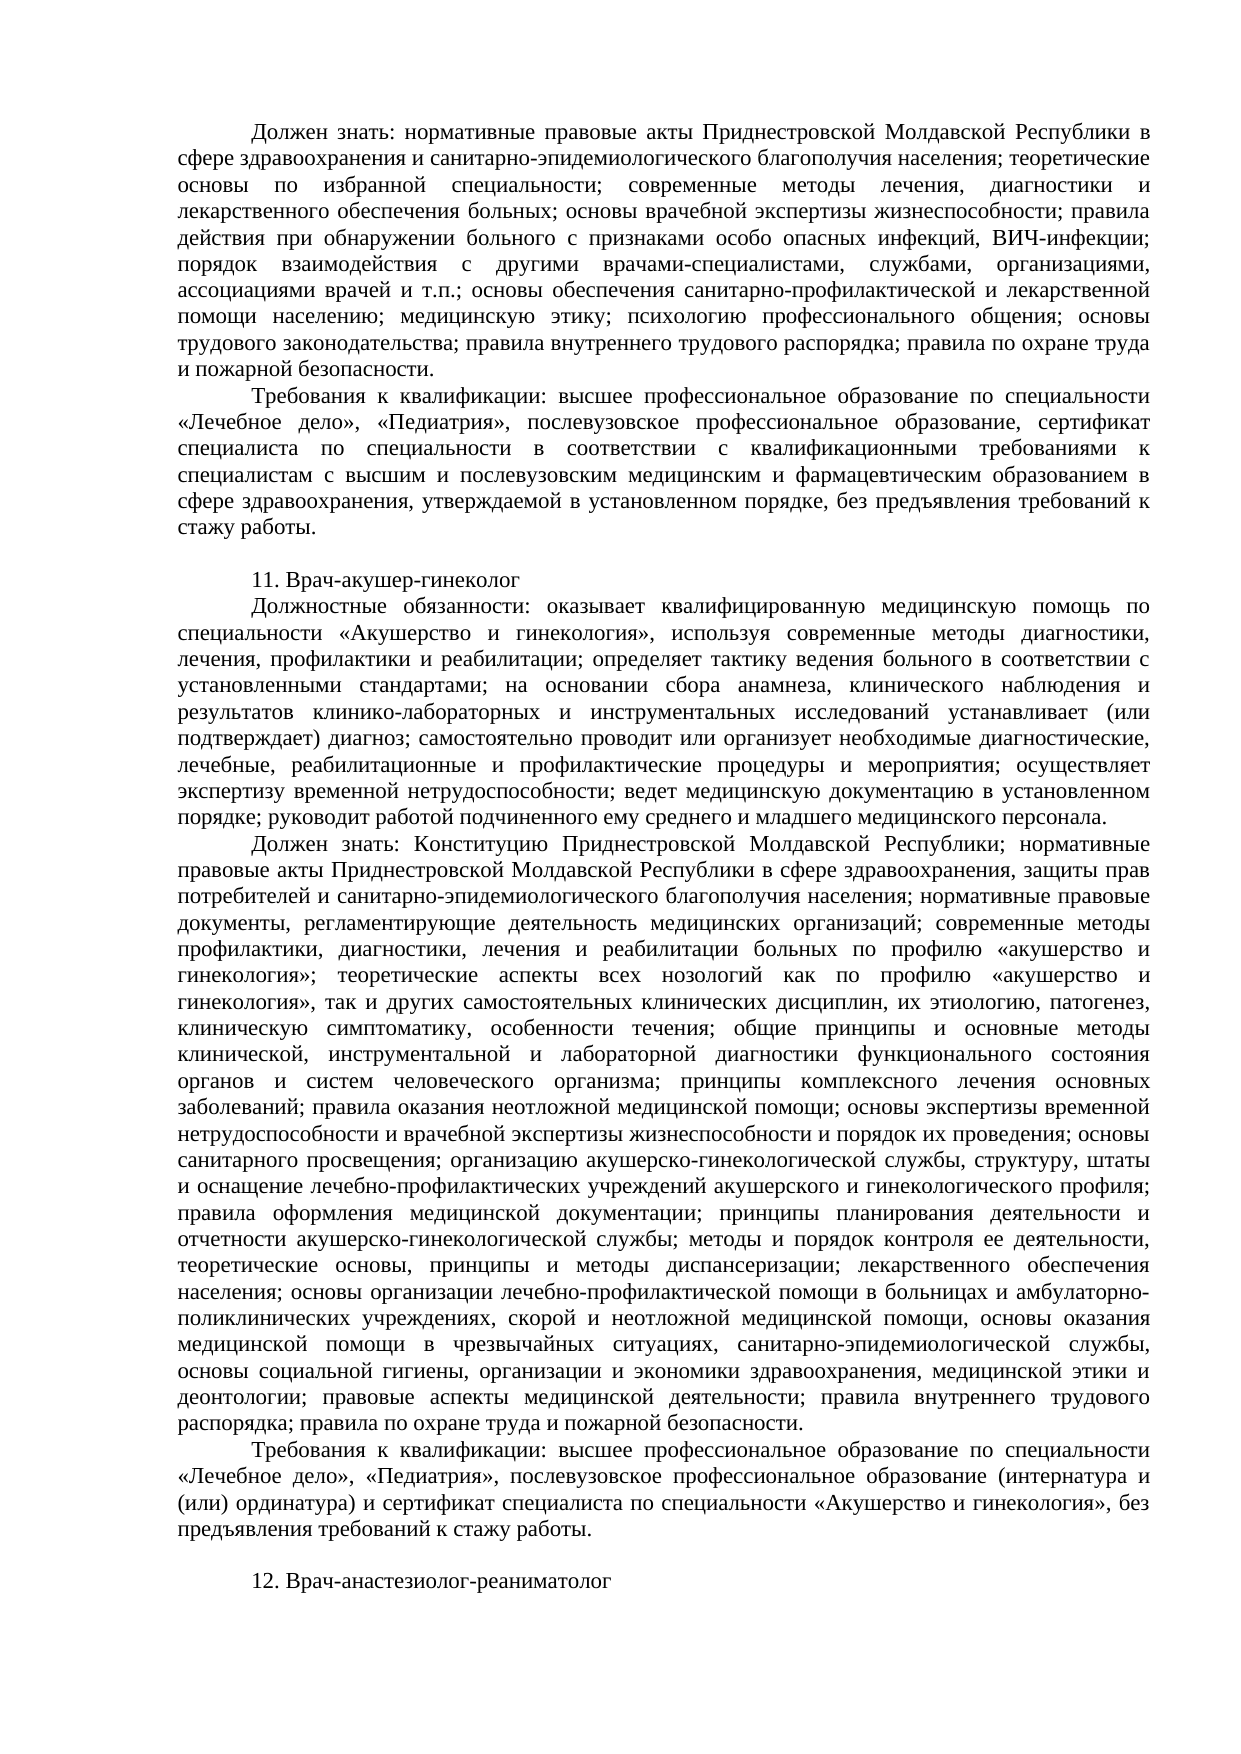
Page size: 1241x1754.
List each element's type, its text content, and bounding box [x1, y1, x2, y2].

text 11. Врач-акушер-гинеколог [177, 566, 1152, 592]
text Требования к квалификации: высшее профессиональное образование по специальности «Лечебное дело», «Педиатрия», послевузовское профессиональное образование, сертификат специалиста по специальности в соответствии с квалификационными требованиями к специалистам с высшим и послевузовским медицинским и фармацевтическим образованием в сфере здравоохранения, утверждаемой в установленном порядке, без предъявления требований к стажу работы. [177, 382, 1152, 540]
text Требования к квалификации: высшее профессиональное образование по специальности «Лечебное дело», «Педиатрия», послевузовское профессиональное образование (интернатура и (или) ординатура) и сертификат специалиста по специальности «Акушерство и гинекология», без предъявления требований к стажу работы. [177, 1436, 1152, 1541]
text Должностные обязанности: оказывает квалифицированную медицинскую помощь по специальности «Акушерство и гинекология», используя современные методы диагностики, лечения, профилактики и реабилитации; определяет тактику ведения больного в соответствии с установленными стандартами; на основании сбора анамнеза, клинического наблюдения и результатов клинико-лабораторных и инструментальных исследований устанавливает (или подтверждает) диагноз; самостоятельно проводит или организует необходимые диагностические, лечебные, реабилитационные и профилактические процедуры и мероприятия; осуществляет экспертизу временной нетрудоспособности; ведет медицинскую документацию в установленном порядке; руководит работой подчиненного ему среднего и младшего медицинского персонала. [177, 592, 1152, 830]
text Должен знать: нормативные правовые акты Приднестровской Молдавской Республики в сфере здравоохранения и санитарно-эпидемиологического благополучия населения; теоретические основы по избранной специальности; современные методы лечения, диагностики и лекарственного обеспечения больных; основы врачебной экспертизы жизнеспособности; правила действия при обнаружении больного с признаками особо опасных инфекций, ВИЧ-инфекции; порядок взаимодействия с другими врачами-специалистами, службами, организациями, ассоциациями врачей и т.п.; основы обеспечения санитарно-профилактической и лекарственной помощи населению; медицинскую этику; психологию профессионального общения; основы трудового законодательства; правила внутреннего трудового распорядка; правила по охране труда и пожарной безопасности. [177, 118, 1152, 382]
text Должен знать: Конституцию Приднестровской Молдавской Республики; нормативные правовые акты Приднестровской Молдавской Республики в сфере здравоохранения, защиты прав потребителей и санитарно-эпидемиологического благополучия населения; нормативные правовые документы, регламентирующие деятельность медицинских организаций; современные методы профилактики, диагностики, лечения и реабилитации больных по профилю «акушерство и гинекология»; теоретические аспекты всех нозологий как по профилю «акушерство и гинекология», так и других самостоятельных клинических дисциплин, их этиологию, патогенез, клиническую симптоматику, особенности течения; общие принципы и основные методы клинической, инструментальной и лабораторной диагностики функционального состояния органов и систем человеческого организма; принципы комплексного лечения основных заболеваний; правила оказания неотложной медицинской помощи; основы экспертизы временной нетрудоспособности и врачебной экспертизы жизнеспособности и порядок их проведения; основы санитарного просвещения; организацию акушерско-гинекологической службы, структуру, штаты и оснащение лечебно-профилактических учреждений акушерского и гинекологического профиля; правила оформления медицинской документации; принципы планирования деятельности и отчетности акушерско-гинекологической службы; методы и порядок контроля ее деятельности, теоретические основы, принципы и методы диспансеризации; лекарственного обеспечения населения; основы организации лечебно-профилактической помощи в больницах и амбулаторно-поликлинических учреждениях, скорой и неотложной медицинской помощи, основы оказания медицинской помощи в чрезвычайных ситуациях, санитарно-эпидемиологической службы, основы социальной гигиены, организации и экономики здравоохранения, медицинской этики и деонтологии; правовые аспекты медицинской деятельности; правила внутреннего трудового распорядка; правила по охране труда и пожарной безопасности. [177, 830, 1152, 1436]
text 12. Врач-анастезиолог-реаниматолог [177, 1568, 1152, 1594]
